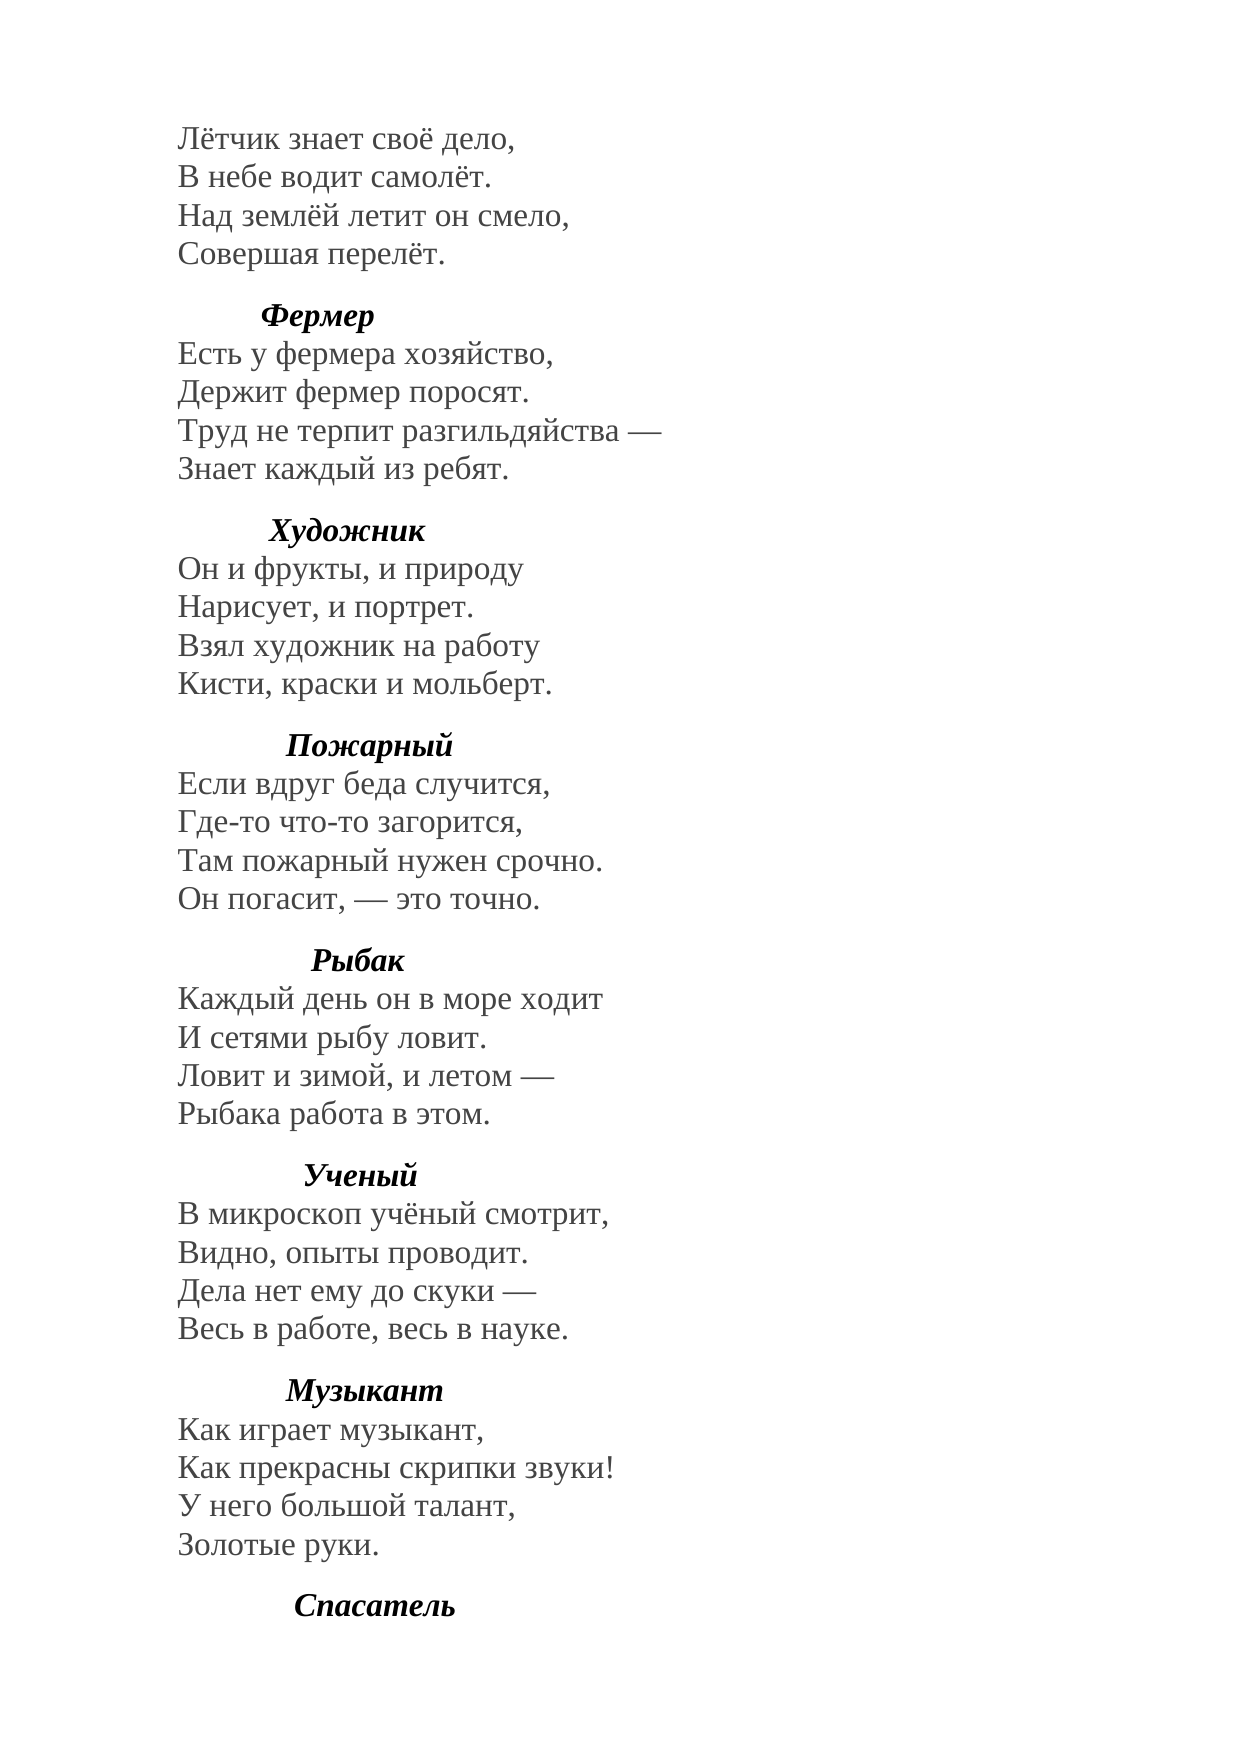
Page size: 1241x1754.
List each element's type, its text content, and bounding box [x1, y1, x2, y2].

text Каждый день он в море ходит И сетями рыбу ловит. Ловит и зимой, и летом — Рыбака работа в этом. [177, 978, 1152, 1132]
text Художник [177, 510, 1152, 548]
text Если вдруг беда случится, Где-то что-то загорится, Там пожарный нужен срочно. Он погасит, — это точно. [177, 763, 1152, 917]
text Пожарный [177, 725, 1152, 763]
text Он и фрукты, и природу Нарисует, и портрет. Взял художник на работу Кисти, краски и мольберт. [177, 548, 1152, 702]
text Музыкант [177, 1370, 1152, 1409]
text Спасатель [177, 1586, 1152, 1624]
text Лётчик знает своё дело, В небе водит самолёт. Над землёй летит он смело, Совершая перелёт. [177, 118, 1152, 271]
text Как играет музыкант, Как прекрасны скрипки звуки! У него большой талант, Золотые руки. [177, 1409, 1152, 1562]
text Есть у фермера хозяйство, Держит фермер поросят. Труд не терпит разгильдяйства — Знает каждый из ребят. [177, 333, 1152, 487]
text В микроскоп учёный смотрит, Видно, опыты проводит. Дела нет ему до скуки — Весь в работе, весь в науке. [177, 1194, 1152, 1347]
text Рыбак [177, 940, 1152, 978]
text Фермер [177, 295, 1152, 333]
text Ученый [177, 1155, 1152, 1194]
